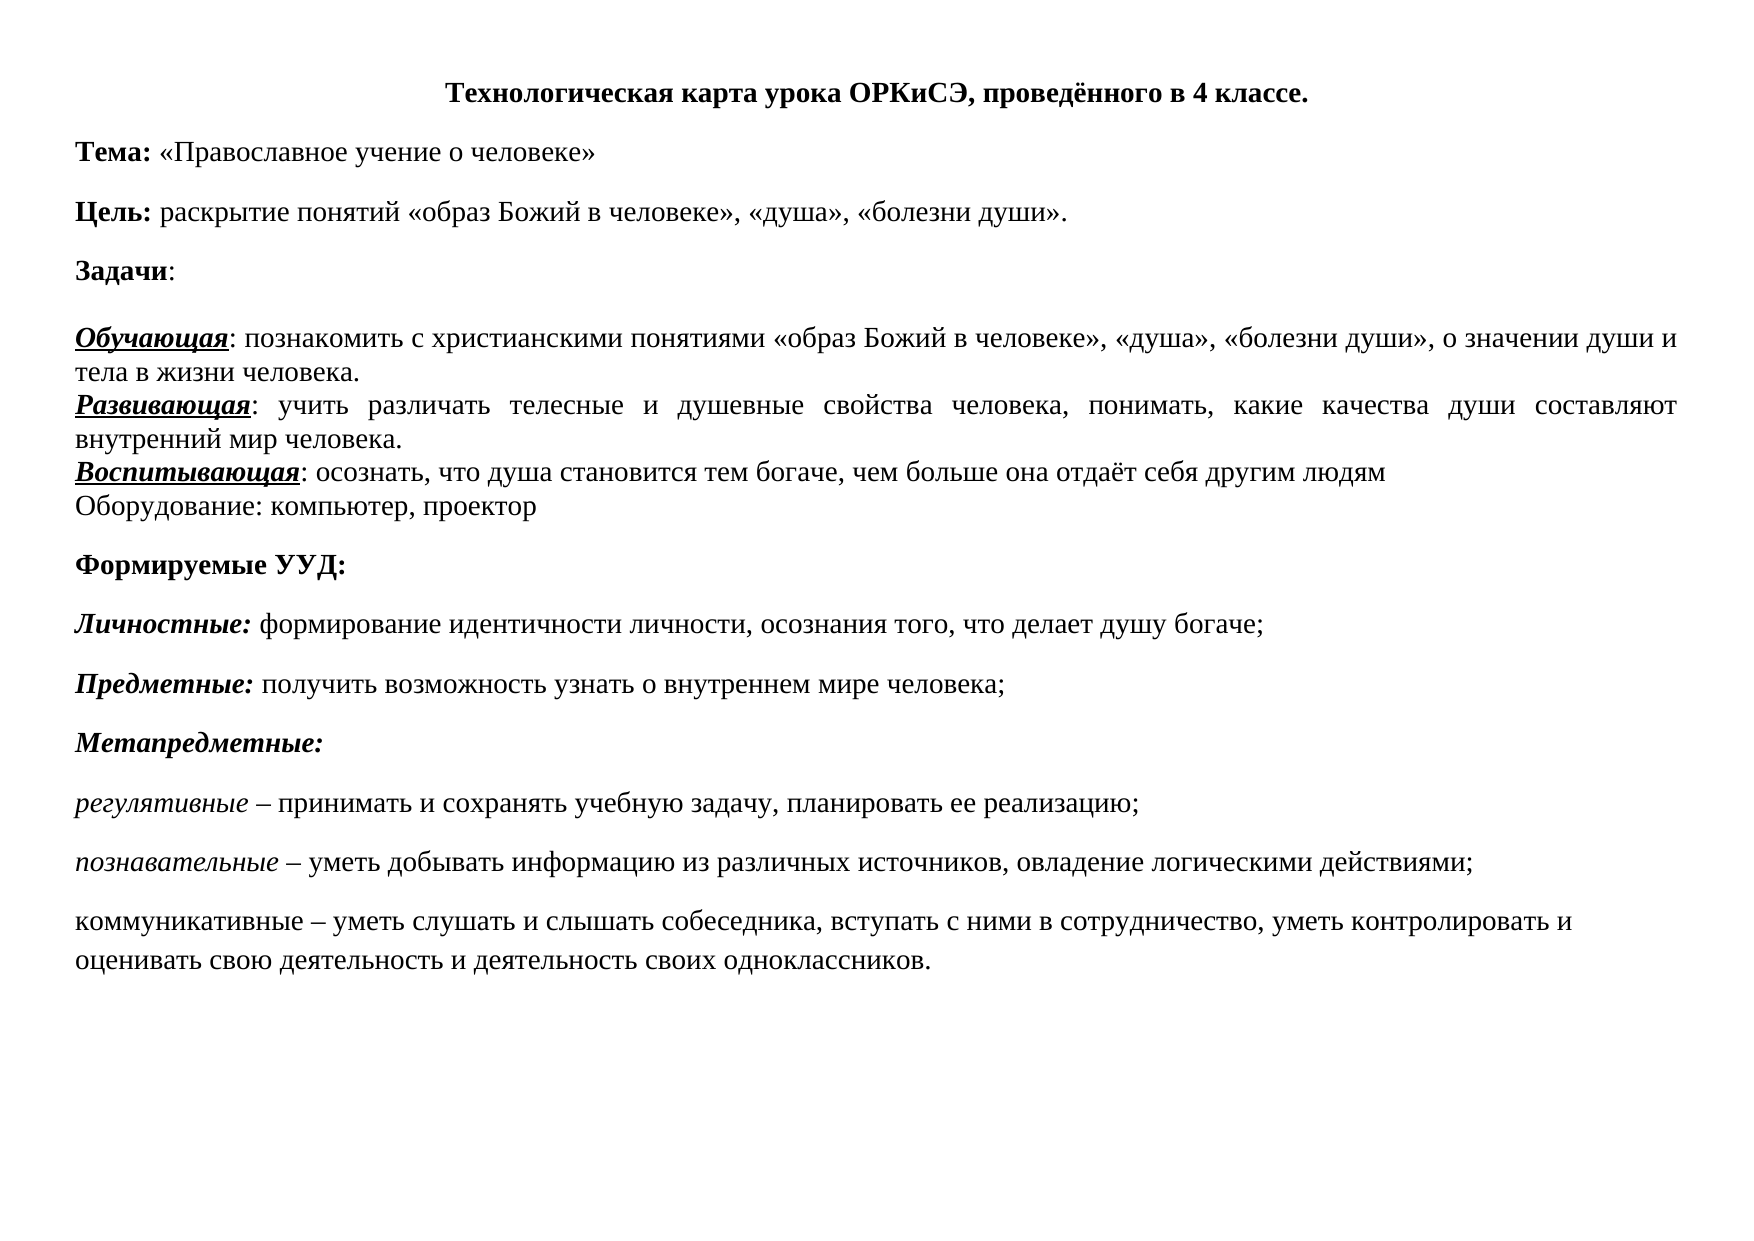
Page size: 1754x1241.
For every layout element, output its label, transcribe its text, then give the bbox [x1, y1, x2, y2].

text Технологическая карта урока ОРКиСЭ, проведённого в 4 классе. [75, 75, 1679, 108]
text Цель: раскрытие понятий «образ Божий в человеке», «душа», «болезни души». [75, 194, 1679, 227]
text познавательные – уметь добывать информацию из различных источников, овладение логическими действиями; [75, 844, 1679, 878]
text регулятивные – принимать и сохранять учебную задачу, планировать ее реализацию; [75, 785, 1679, 818]
text Предметные: получить возможность узнать о внутреннем мире человека; [75, 666, 1679, 699]
text Метапредметные: [75, 725, 1679, 759]
text коммуникативные – уметь слушать и слышать собеседника, вступать с ними в сотрудничество, уметь контролировать и оценивать свою деятельность и деятельность своих одноклассников. [75, 903, 1679, 1008]
text Задачи: [75, 253, 1679, 287]
text Обучающая: познакомить с христианскими понятиями «образ Божий в человеке», «душа», «болезни души», о значении души и тела в жизни человека. [75, 320, 1679, 387]
text Воспитывающая: осознать, что душа становится тем богаче, чем больше она отдаёт себя другим людям [75, 454, 1679, 488]
text Личностные: формирование идентичности личности, осознания того, что делает душу богаче; [75, 607, 1679, 640]
text Развивающая: учить различать телесные и душевные свойства человека, понимать, какие качества души составляют внутренний мир человека. [75, 387, 1679, 454]
text Оборудование: компьютер, проектор [75, 488, 1679, 521]
text Формируемые УУД: [75, 547, 1679, 581]
text Тема: «Православное учение о человеке» [75, 134, 1679, 168]
